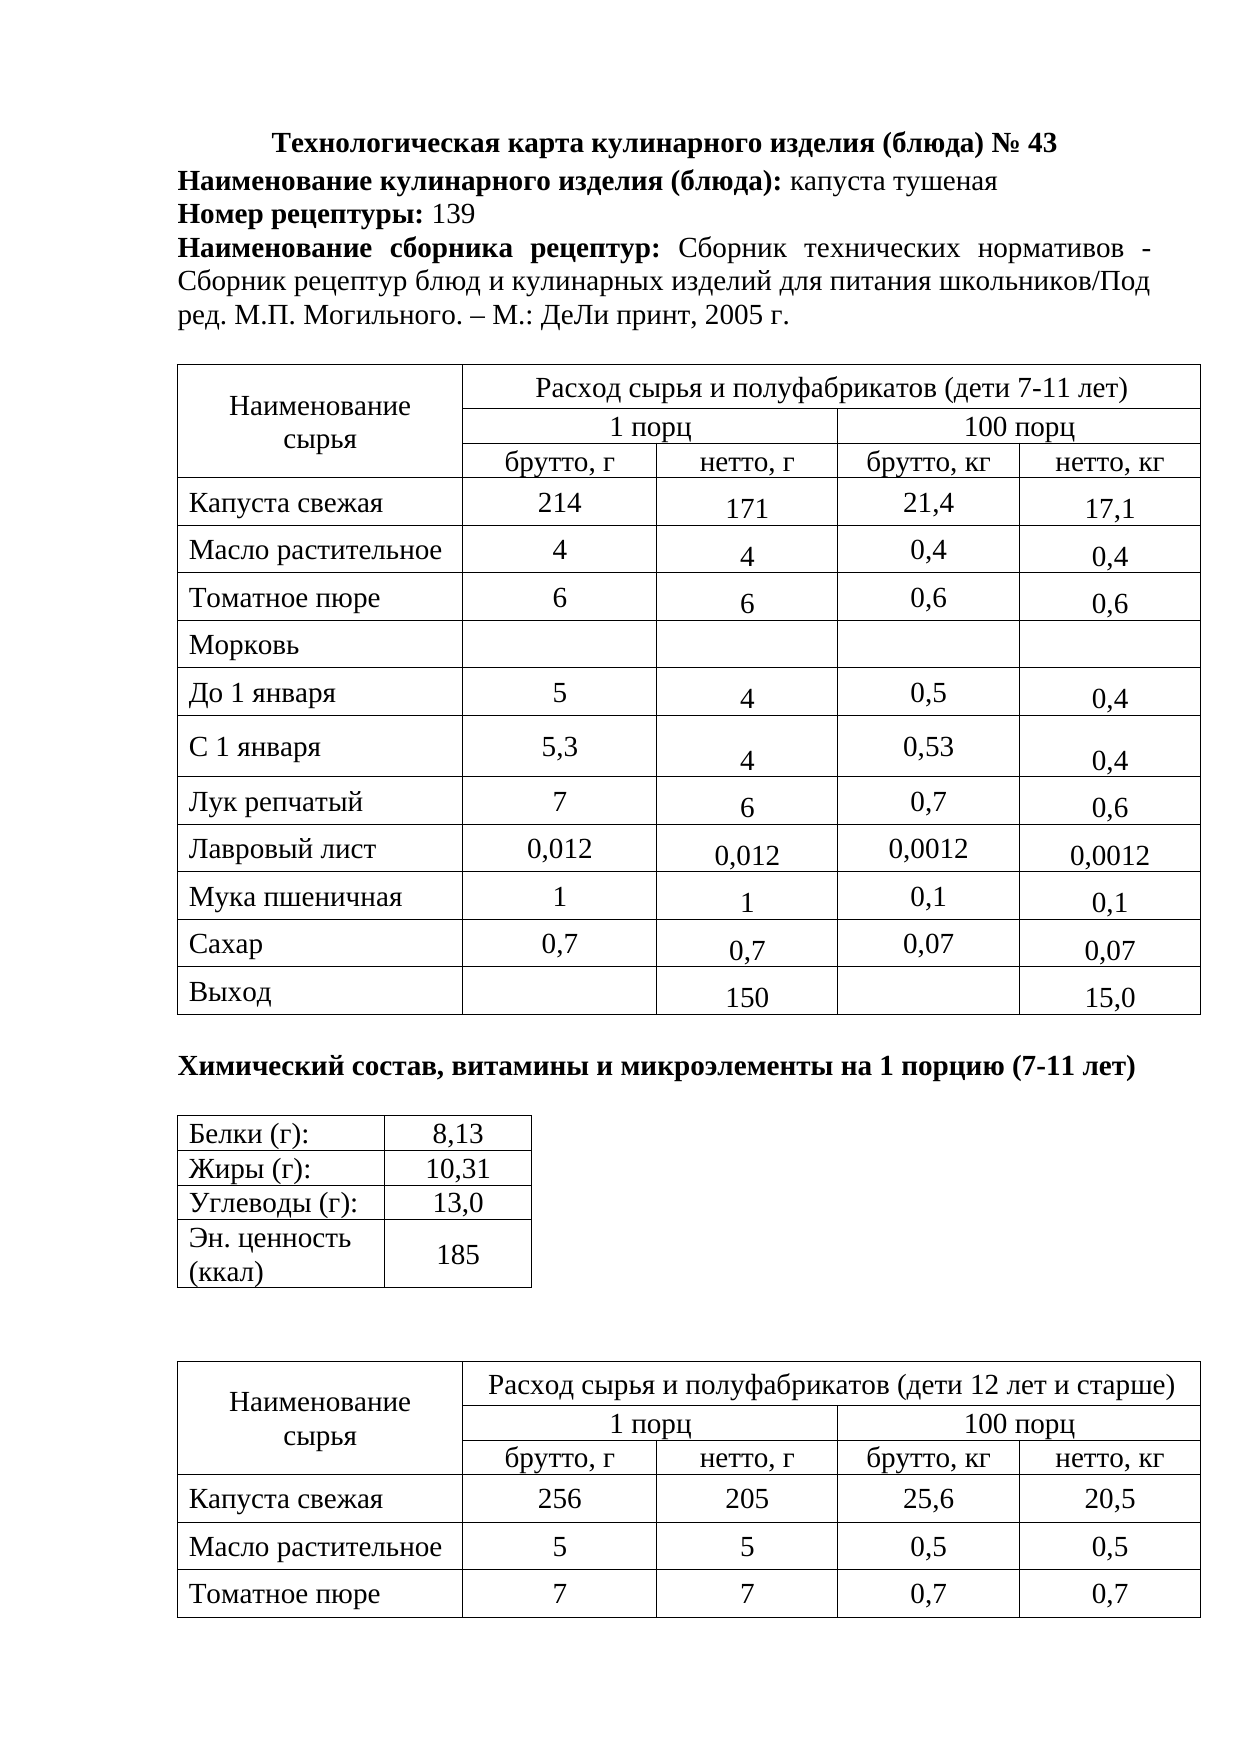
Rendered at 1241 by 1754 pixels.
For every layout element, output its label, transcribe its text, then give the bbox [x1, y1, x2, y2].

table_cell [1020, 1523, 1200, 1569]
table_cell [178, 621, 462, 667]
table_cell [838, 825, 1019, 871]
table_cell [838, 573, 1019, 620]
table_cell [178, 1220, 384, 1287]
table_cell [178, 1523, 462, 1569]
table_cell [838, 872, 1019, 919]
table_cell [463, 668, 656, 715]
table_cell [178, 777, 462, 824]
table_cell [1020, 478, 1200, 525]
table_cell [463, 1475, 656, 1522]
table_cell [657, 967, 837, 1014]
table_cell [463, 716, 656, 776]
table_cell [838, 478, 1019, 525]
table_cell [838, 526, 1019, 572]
text Химический состав, витамины и микроэлементы на 1 порцию (7-11 лет) [177, 1048, 1152, 1082]
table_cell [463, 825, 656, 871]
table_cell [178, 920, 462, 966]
text Номер рецептуры: 139 [177, 196, 1152, 230]
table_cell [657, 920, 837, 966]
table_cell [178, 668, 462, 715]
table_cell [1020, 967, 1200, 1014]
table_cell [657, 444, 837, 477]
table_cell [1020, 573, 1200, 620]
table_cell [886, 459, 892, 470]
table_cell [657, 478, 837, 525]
text Наименование сборника рецептур: Сборник технических нормативов - Сборник рецептур блюд и кулинарных изделий для питания школьников/Под ред. М.П. Могильного. – М.: ДеЛи принт, . [177, 230, 1152, 331]
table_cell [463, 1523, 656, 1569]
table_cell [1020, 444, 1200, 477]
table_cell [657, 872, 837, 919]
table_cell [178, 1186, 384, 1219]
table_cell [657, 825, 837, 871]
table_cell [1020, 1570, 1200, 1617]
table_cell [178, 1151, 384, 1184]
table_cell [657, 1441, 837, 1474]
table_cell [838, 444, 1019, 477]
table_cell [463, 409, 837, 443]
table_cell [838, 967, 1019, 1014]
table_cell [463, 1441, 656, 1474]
text Технологическая карта кулинарного изделия (блюда) № 43 [177, 125, 1152, 158]
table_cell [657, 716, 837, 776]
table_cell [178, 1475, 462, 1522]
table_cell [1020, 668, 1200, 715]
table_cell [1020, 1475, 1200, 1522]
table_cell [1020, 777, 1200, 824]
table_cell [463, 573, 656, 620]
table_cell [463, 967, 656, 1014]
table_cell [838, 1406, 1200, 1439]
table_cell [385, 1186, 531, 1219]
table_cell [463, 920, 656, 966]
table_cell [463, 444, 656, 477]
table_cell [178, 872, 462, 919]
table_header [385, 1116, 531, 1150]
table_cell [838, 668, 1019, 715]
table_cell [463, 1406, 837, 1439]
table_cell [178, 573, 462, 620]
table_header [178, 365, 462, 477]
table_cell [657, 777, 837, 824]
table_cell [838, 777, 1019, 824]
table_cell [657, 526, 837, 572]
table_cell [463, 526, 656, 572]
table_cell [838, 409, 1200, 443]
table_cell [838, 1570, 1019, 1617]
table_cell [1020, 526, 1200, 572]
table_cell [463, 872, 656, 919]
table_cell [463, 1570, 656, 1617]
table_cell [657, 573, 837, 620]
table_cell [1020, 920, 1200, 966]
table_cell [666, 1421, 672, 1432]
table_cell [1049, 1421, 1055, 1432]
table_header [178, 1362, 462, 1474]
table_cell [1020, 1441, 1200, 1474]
text Наименование кулинарного изделия (блюда): капуста тушеная [177, 163, 1152, 196]
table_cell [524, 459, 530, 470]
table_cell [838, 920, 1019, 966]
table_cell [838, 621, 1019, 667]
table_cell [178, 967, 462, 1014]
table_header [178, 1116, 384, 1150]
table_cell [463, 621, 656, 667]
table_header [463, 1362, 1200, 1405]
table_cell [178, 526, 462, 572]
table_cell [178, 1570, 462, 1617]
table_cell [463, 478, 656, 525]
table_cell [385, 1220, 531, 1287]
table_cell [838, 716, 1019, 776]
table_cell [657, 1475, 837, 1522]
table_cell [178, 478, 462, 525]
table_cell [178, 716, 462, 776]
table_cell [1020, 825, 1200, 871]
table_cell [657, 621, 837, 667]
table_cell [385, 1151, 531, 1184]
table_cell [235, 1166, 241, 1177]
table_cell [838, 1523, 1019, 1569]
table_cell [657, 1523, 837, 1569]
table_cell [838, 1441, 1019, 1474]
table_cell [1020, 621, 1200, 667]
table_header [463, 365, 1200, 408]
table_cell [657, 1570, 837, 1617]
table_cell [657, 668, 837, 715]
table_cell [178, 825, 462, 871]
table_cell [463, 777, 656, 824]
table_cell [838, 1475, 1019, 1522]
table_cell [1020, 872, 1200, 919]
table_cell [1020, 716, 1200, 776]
